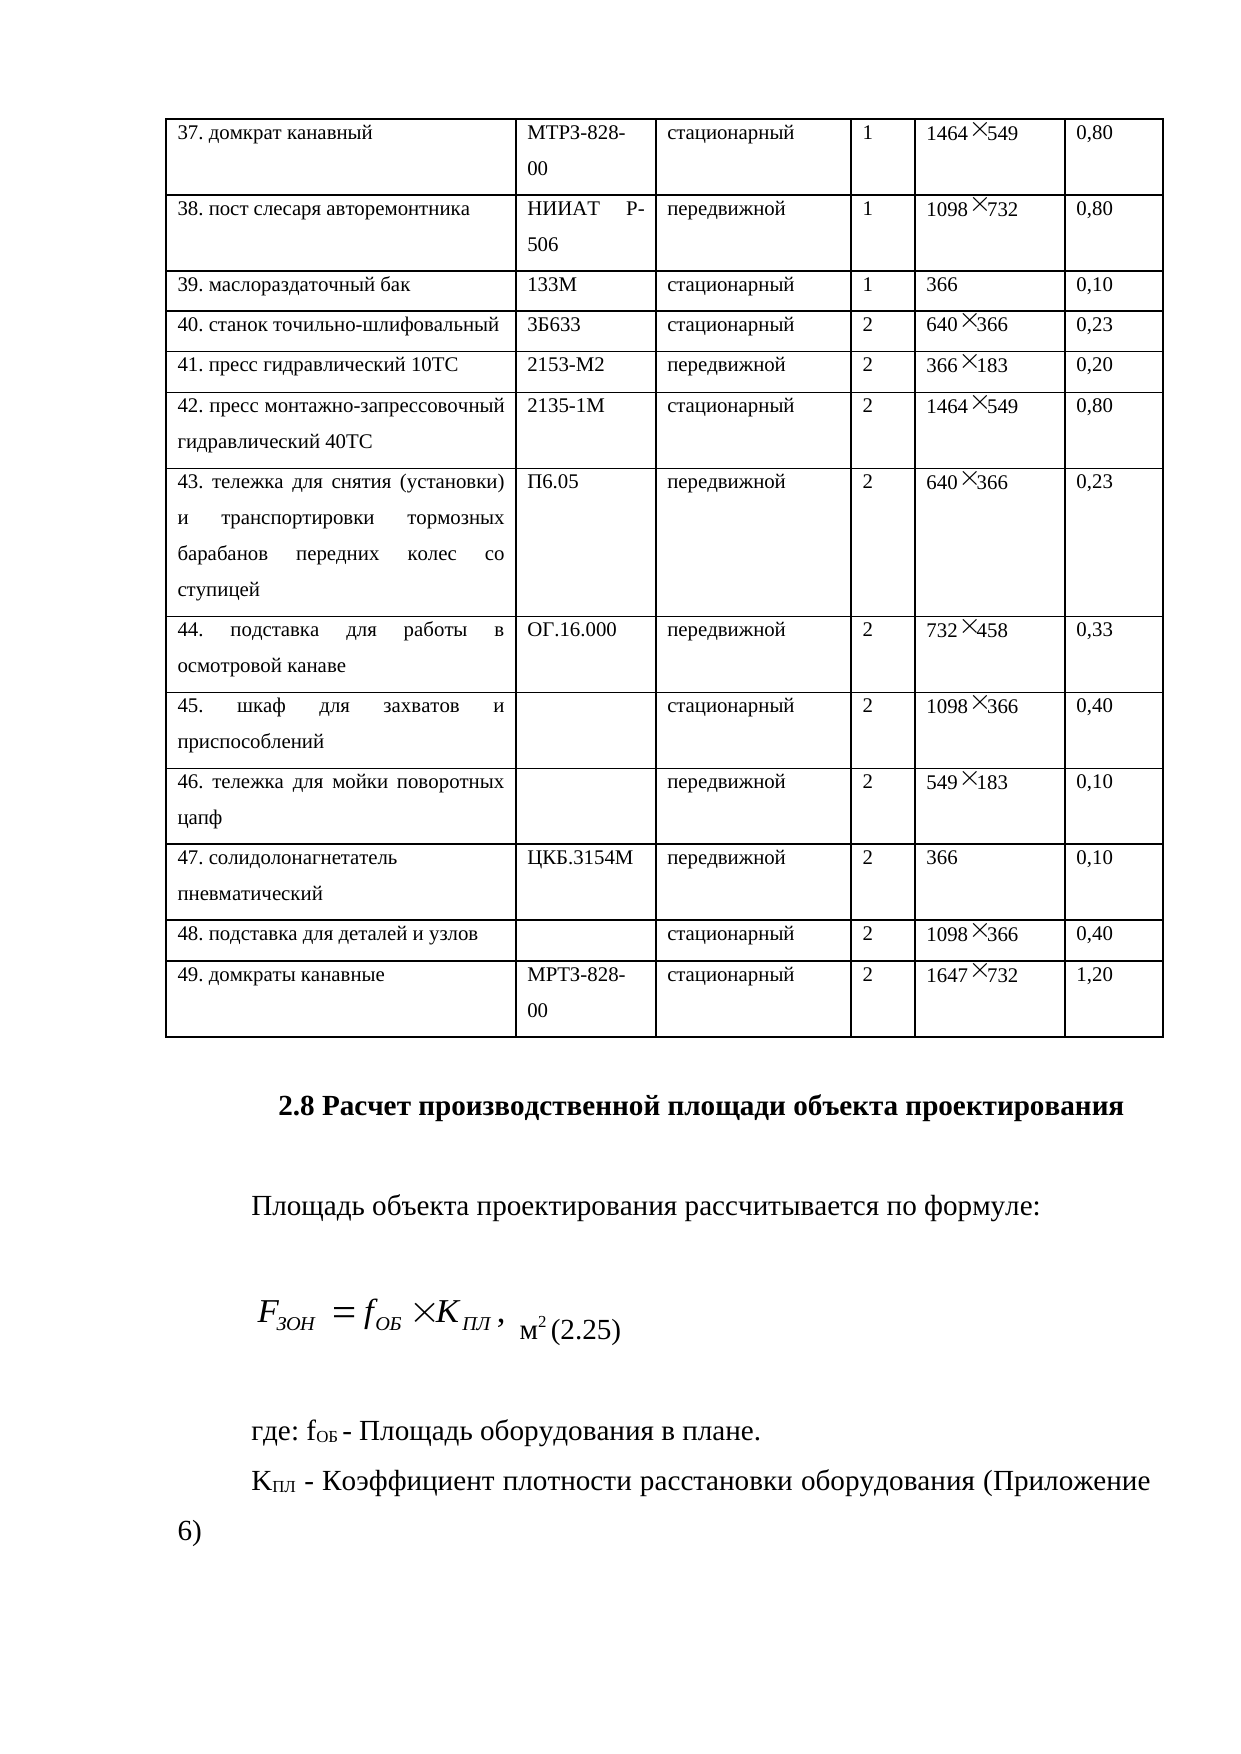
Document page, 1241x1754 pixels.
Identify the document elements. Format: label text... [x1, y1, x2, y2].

table_cell 2 [852, 769, 914, 843]
table_cell 732458 [916, 617, 1064, 691]
table_cell 0,10 [1066, 769, 1162, 843]
table_cell стационарный [657, 962, 850, 1036]
table_cell 2 [852, 312, 914, 351]
table_cell 1,20 [1066, 962, 1162, 1036]
table_cell стационарный [657, 921, 850, 960]
table_cell 39. маслораздаточный бак [167, 272, 515, 310]
table_cell стационарный [657, 120, 850, 194]
table_cell 40. станок точильно-шлифовальный [167, 312, 515, 351]
table_cell 45. шкаф для захватов и приспособлений [167, 693, 515, 767]
table_cell 1647732 [916, 962, 1064, 1036]
table_cell [517, 921, 655, 960]
table_cell 2 [852, 921, 914, 960]
table_cell 1464549 [916, 120, 1064, 194]
table_cell 366183 [916, 352, 1064, 392]
table_cell НИИАТ Р-506 [517, 196, 655, 270]
table_cell 46. тележка для мойки поворотных цапф [167, 769, 515, 843]
table_cell 1098732 [916, 196, 1064, 270]
table_cell стационарный [657, 272, 850, 310]
text KПЛ - Коэффициент плотности расстановки оборудования (Приложение 6) [177, 1463, 1152, 1547]
table_cell ЦКБ.3154М [517, 845, 655, 919]
table_cell 43. тележка для снятия (установки) и транспортировки тормозных барабанов передних колес со ступицей [167, 469, 515, 616]
table_cell МТРЗ-828-00 [517, 120, 655, 194]
table_cell стационарный [657, 693, 850, 767]
table_cell 47. солидолонагнетатель пневматический [167, 845, 515, 919]
table_cell 37. домкрат канавный [167, 120, 515, 194]
table_cell 0,40 [1066, 693, 1162, 767]
table_cell 0,80 [1066, 393, 1162, 467]
table_cell 2 [852, 352, 914, 392]
table_cell 2 [852, 393, 914, 467]
table_cell ОГ.16.000 [517, 617, 655, 691]
table_cell 2 [852, 693, 914, 767]
table_cell 48. подставка для деталей и узлов [167, 921, 515, 960]
table_cell стационарный [657, 312, 850, 351]
table_cell П6.05 [517, 469, 655, 616]
table_cell 0,40 [1066, 921, 1162, 960]
table_cell 3Б633 [517, 312, 655, 351]
table_cell 366 [916, 272, 1064, 310]
table_cell 549183 [916, 769, 1064, 843]
table_cell 2 [852, 469, 914, 616]
table_cell МРТЗ-828-00 [517, 962, 655, 1036]
table_cell [517, 693, 655, 767]
table_cell [517, 769, 655, 843]
table_cell 0,80 [1066, 196, 1162, 270]
table_cell 42. пресс монтажно-запрессовочный гидравлический 40ТС [167, 393, 515, 467]
table_cell 133М [517, 272, 655, 310]
table_cell 0,10 [1066, 272, 1162, 310]
table_cell 2 [852, 617, 914, 691]
table_cell 0,80 [1066, 120, 1162, 194]
table_cell 366 [916, 845, 1064, 919]
table_cell передвижной [657, 469, 850, 616]
table_cell 2 [852, 962, 914, 1036]
text Площадь объекта проектирования рассчитывается по формуле: [177, 1188, 1152, 1222]
text м2 (2.25) [177, 1289, 1152, 1346]
table_cell 41. пресс гидравлический 10ТС [167, 352, 515, 392]
table_cell 2135-1М [517, 393, 655, 467]
table_cell 0,20 [1066, 352, 1162, 392]
table_cell 640366 [916, 312, 1064, 351]
table_cell 2 [852, 845, 914, 919]
text 2.8 Расчет производственной площади объекта проектирования [177, 1088, 1152, 1121]
table_cell 640366 [916, 469, 1064, 616]
table_cell передвижной [657, 196, 850, 270]
table_cell 1098366 [916, 693, 1064, 767]
table_cell 0,23 [1066, 469, 1162, 616]
table_cell 38. пост слесаря авторемонтника [167, 196, 515, 270]
table_cell 0,33 [1066, 617, 1162, 691]
table_cell передвижной [657, 845, 850, 919]
table_cell 1 [852, 196, 914, 270]
table_cell 0,23 [1066, 312, 1162, 351]
table_cell 1098366 [916, 921, 1064, 960]
table_cell 1 [852, 120, 914, 194]
text где: fОБ - Площадь оборудования в плане. [177, 1413, 1152, 1446]
table_cell передвижной [657, 769, 850, 843]
table_cell 1464549 [916, 393, 1064, 467]
table_cell 2153-М2 [517, 352, 655, 392]
table_cell 44. подставка для работы в осмотровой канаве [167, 617, 515, 691]
table_cell 49. домкраты канавные [167, 962, 515, 1036]
table_cell 1 [852, 272, 914, 310]
table_cell передвижной [657, 352, 850, 392]
table_cell 0,10 [1066, 845, 1162, 919]
table_cell стационарный [657, 393, 850, 467]
table_cell передвижной [657, 617, 850, 691]
